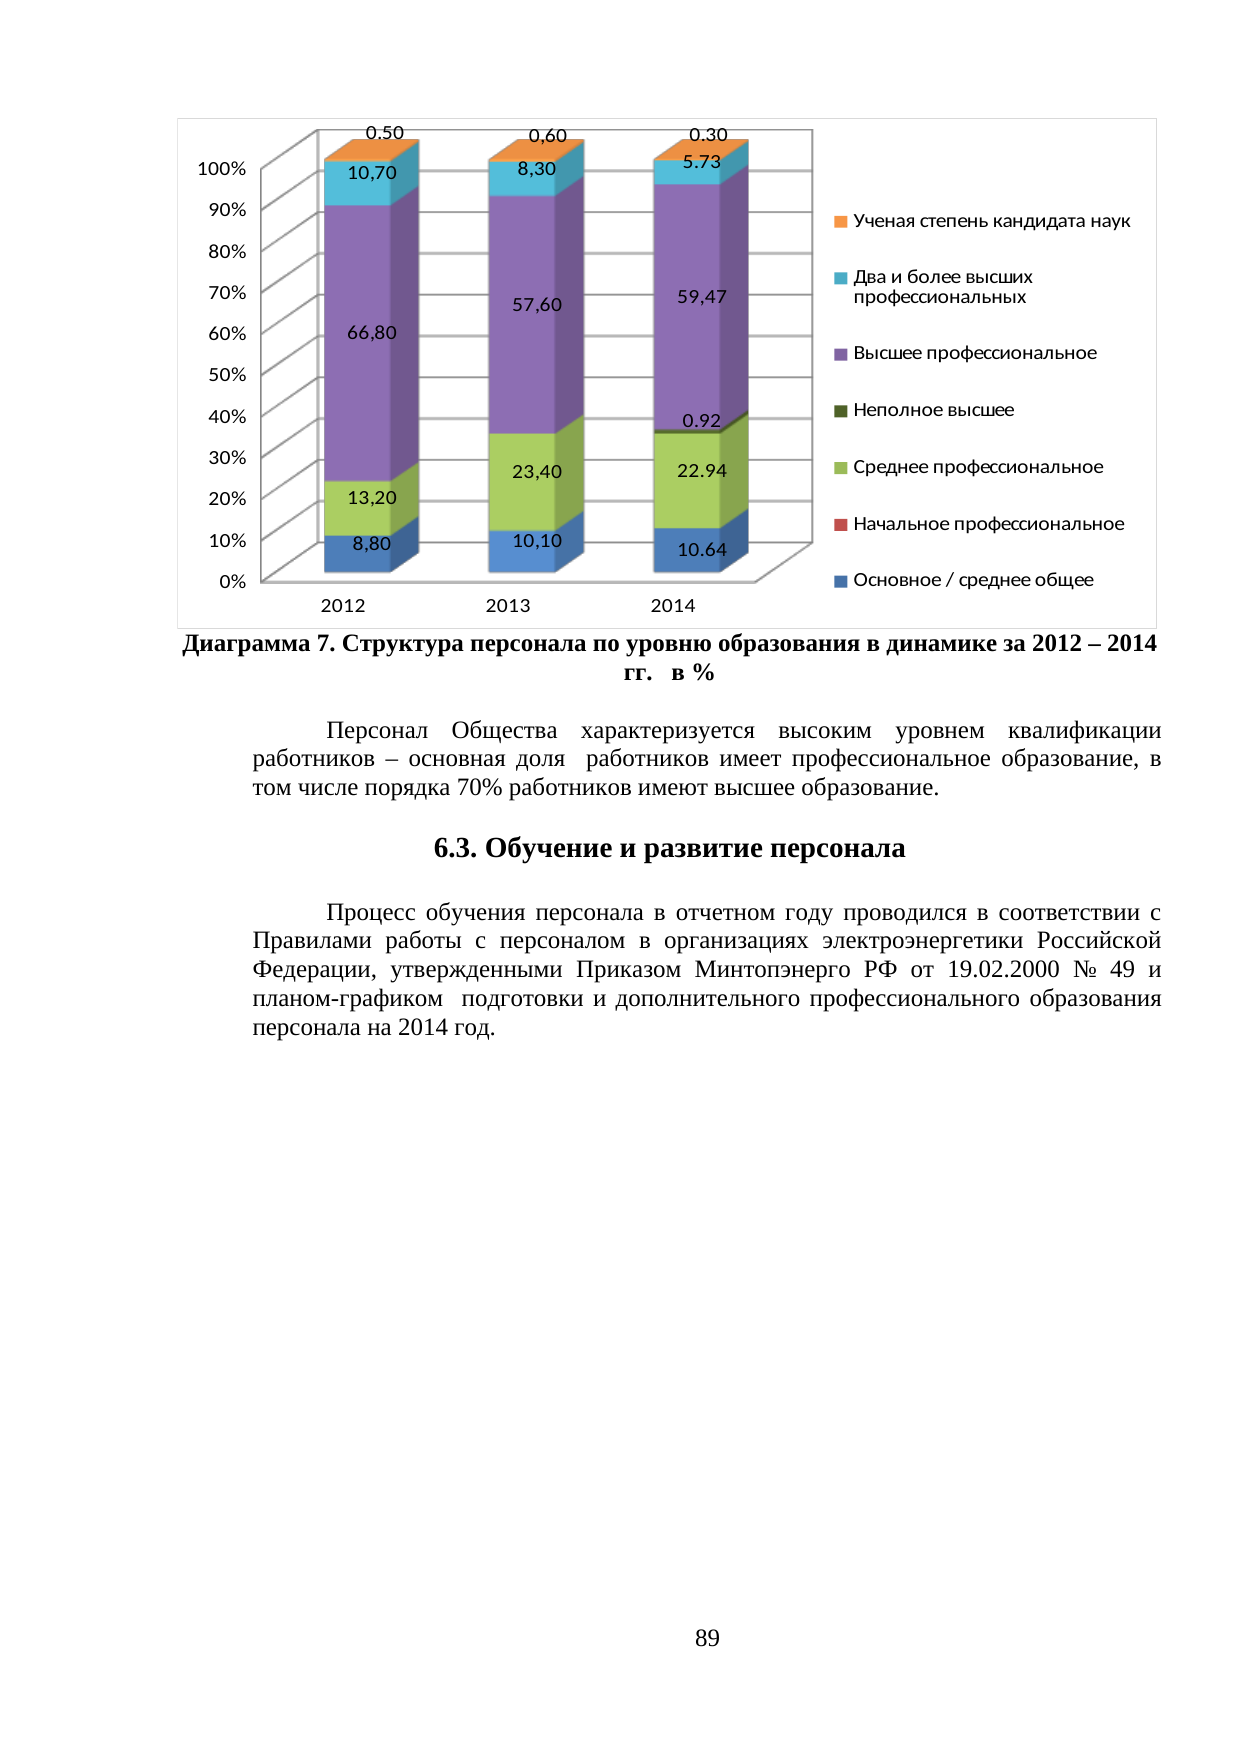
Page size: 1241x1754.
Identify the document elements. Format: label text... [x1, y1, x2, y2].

text Процесс обучения персонала в отчетном году проводился в соответствии с Правилами работы с персоналом в организациях электроэнергетики Российской Федерации, утвержденными Приказом Минтопэнерго РФ от 19.02.2000 № 49 и планом-графиком подготовки и дополнительного профессионального образования персонала на 2014 год. [252, 897, 1162, 1041]
text Персонал Общества характеризуется высоким уровнем квалификации работников – основная доля работников имеет профессиональное образование, в том числе порядка 70% работников имеют высшее образование. [252, 715, 1162, 801]
text Диаграмма 7. Структура персонала по уровню образования в динамике за 2012 – 2014 гг. в % [177, 628, 1162, 686]
text 6.3. Обучение и развитие персонала [177, 830, 1162, 863]
